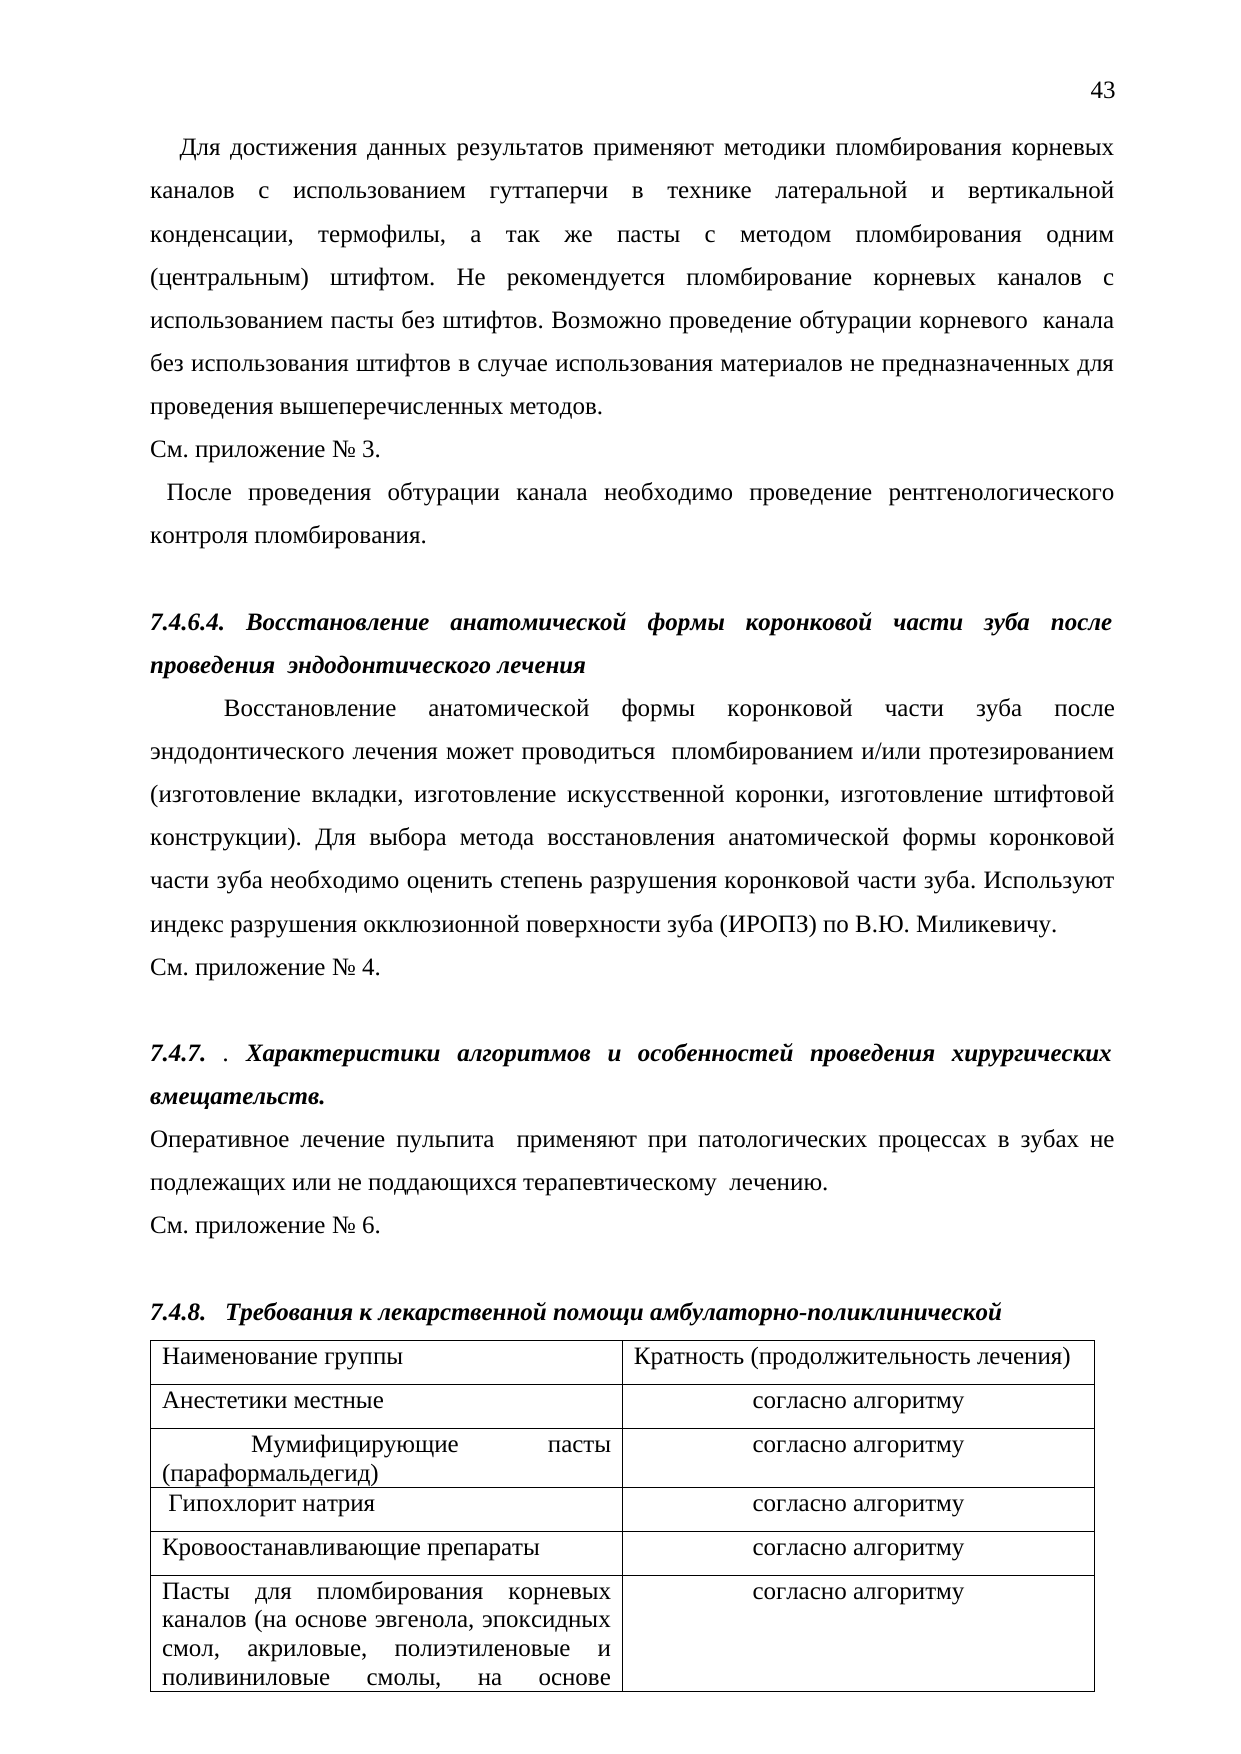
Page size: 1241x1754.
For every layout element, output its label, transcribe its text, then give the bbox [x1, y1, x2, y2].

text После проведения обтурации канала необходимо проведение рентгенологического контроля пломбирования. [150, 477, 1115, 549]
text См. приложение № 4. [150, 952, 1115, 981]
text Восстановление анатомической формы коронковой части зуба после эндодонтического лечения может проводиться пломбированием и/или протезированием (изготовление вкладки, изготовление искусственной коронки, изготовление штифтовой конструкции). Для выбора метода восстановления анатомической формы коронковой части зуба необходимо оценить степень разрушения коронковой части зуба. Используют индекс разрушения окклюзионной поверхности зуба (ИРОПЗ) по В.Ю. Миликевичу. [150, 693, 1115, 937]
table_header Кратность (продолжительность лечения) [623, 1341, 1094, 1384]
table_cell согласно алгоритму [623, 1429, 1094, 1487]
table_cell Кровоостанавливающие препараты [151, 1532, 622, 1575]
text См. приложение № 6. [150, 1211, 1115, 1239]
text Оперативное лечение пульпита применяют при патологических процессах в зубах не подлежащих или не поддающихся терапевтическому лечению. [150, 1124, 1115, 1196]
table_cell согласно алгоритму [623, 1488, 1094, 1531]
text 7.4.6.4. Восстановление анатомической формы коронковой части зуба после проведения эндодонтического лечения [150, 607, 1115, 679]
table_cell согласно алгоритму [623, 1385, 1094, 1428]
table_cell Мумифицирующие пасты (параформальдегид) [151, 1429, 622, 1487]
text См. приложение № 3. [150, 434, 1115, 463]
table_cell согласно алгоритму [623, 1576, 1094, 1691]
table_cell Гипохлорит натрия [151, 1488, 622, 1531]
table_cell согласно алгоритму [623, 1532, 1094, 1575]
table_cell Анестетики местные [151, 1385, 622, 1428]
table_header Наименование группы [151, 1341, 622, 1384]
list Требования к лекарственной помощи амбулаторно-поликлинической [150, 1297, 1115, 1326]
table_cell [151, 1576, 622, 1691]
text 7.4.7. . Характеристики алгоритмов и особенностей проведения хирургических вмещательств. [150, 1038, 1115, 1110]
text Для достижения данных результатов применяют методики пломбирования корневых каналов с использованием гуттаперчи в технике латеральной и вертикальной конденсации, термофилы, а так же пасты с методом пломбирования одним (центральным) штифтом. Не рекомендуется пломбирование корневых каналов с использованием пасты без штифтов. Возможно проведение обтурации корневого канала без использования штифтов в случае использования материалов не предназначенных для проведения вышеперечисленных методов. [150, 132, 1115, 420]
